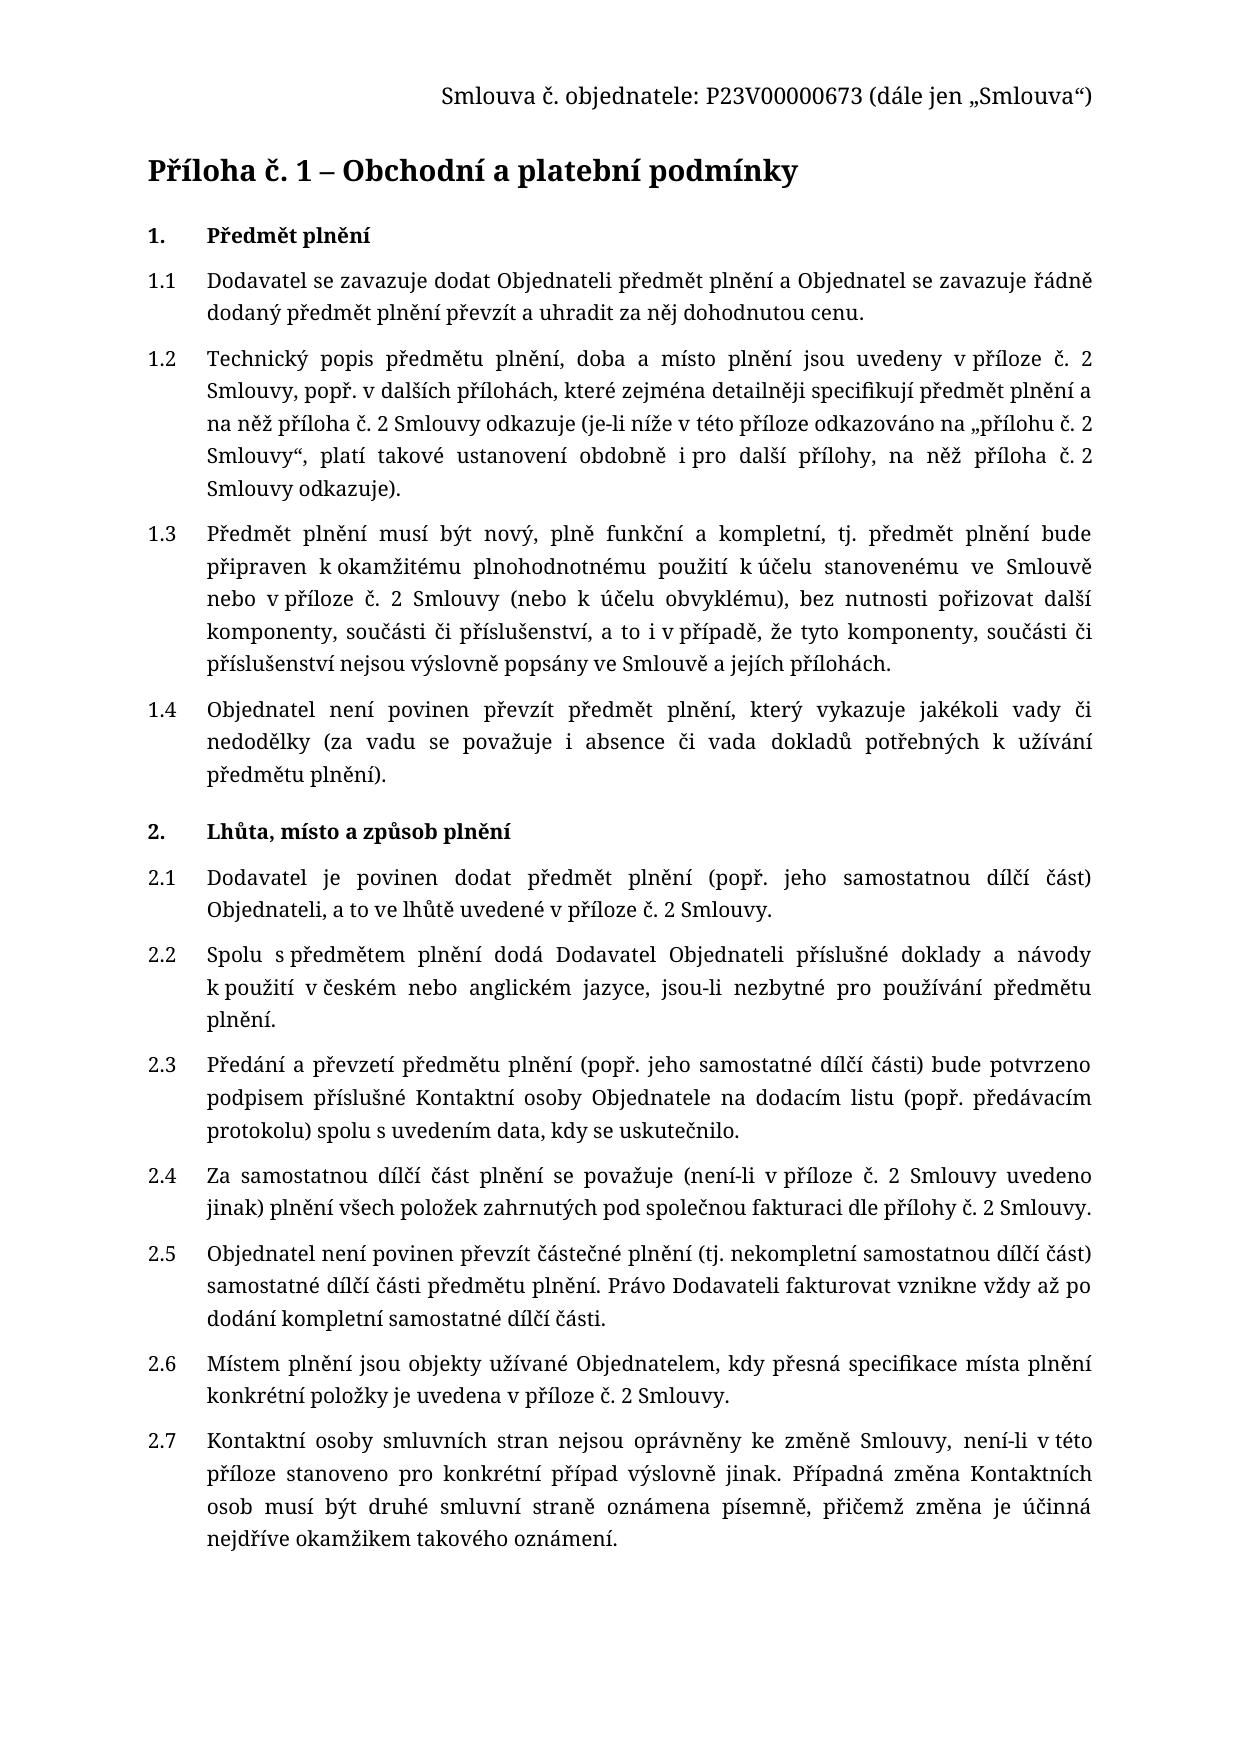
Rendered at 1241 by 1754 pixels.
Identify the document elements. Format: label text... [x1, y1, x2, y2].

text Příloha č. 1 – Obchodní a platební podmínky [148, 150, 1093, 190]
list Předmět plnění musí být nový, plně funkční a kompletní, tj. předmět plnění bude připraven k okamžitému plnohodnotnému použití k účelu stanovenému ve Smlouvě nebo v příloze č. 2 Smlouvy (nebo k účelu obvyklému), bez nutnosti pořizovat další komponenty, součásti či příslušenství, a to i v případě, že tyto komponenty, součásti či příslušenství nejsou výslovně popsány ve Smlouvě a jejích přílohách. [148, 519, 1093, 678]
list Dodavatel je povinen dodat předmět plnění (popř. jeho samostatnou dílčí část) Objednateli, a to ve lhůtě uvedené v příloze č. 2 Smlouvy. [148, 863, 1093, 924]
list Technický popis předmětu plnění, doba a místo plnění jsou uvedeny v příloze č. 2 Smlouvy, popř. v dalších přílohách, které zejména detailněji specifikují předmět plnění a na něž příloha č. 2 Smlouvy odkazuje (je-li níže v této příloze odkazováno na „přílohu č. 2 Smlouvy“, platí takové ustanovení obdobně i pro další přílohy, na něž příloha č. 2 Smlouvy odkazuje). [148, 344, 1093, 502]
list Objednatel není povinen převzít předmět plnění, který vykazuje jakékoli vady či nedodělky (za vadu se považuje i absence či vada dokladů potřebných k užívání předmětu plnění). [148, 695, 1093, 788]
list Lhůta, místo a způsob plnění [148, 817, 1093, 846]
list Za samostatnou dílčí část plnění se považuje (není-li v příloze č. 2 Smlouvy uvedeno jinak) plnění všech položek zahrnutých pod společnou fakturaci dle přílohy č. 2 Smlouvy. [148, 1161, 1093, 1222]
list Předmět plnění [148, 221, 1093, 249]
list Spolu s předmětem plnění dodá Dodavatel Objednateli příslušné doklady a návody k použití v českém nebo anglickém jazyce, jsou-li nezbytné pro používání předmětu plnění. [148, 940, 1093, 1034]
list Dodavatel se zavazuje dodat Objednateli předmět plnění a Objednatel se zavazuje řádně dodaný předmět plnění převzít a uhradit za něj dohodnutou cenu. [148, 266, 1093, 327]
list Objednatel není povinen převzít částečné plnění (tj. nekompletní samostatnou dílčí část) samostatné dílčí části předmětu plnění. Právo Dodavateli fakturovat vznikne vždy až po dodání kompletní samostatné dílčí části. [148, 1239, 1093, 1332]
list Předání a převzetí předmětu plnění (popř. jeho samostatné dílčí části) bude potvrzeno podpisem příslušné Kontaktní osoby Objednatele na dodacím listu (popř. předávacím protokolu) spolu s uvedením data, kdy se uskutečnilo. [148, 1051, 1093, 1144]
list Kontaktní osoby smluvních stran nejsou oprávněny ke změně Smlouvy, není-li v této příloze stanoveno pro konkrétní případ výslovně jinak. Případná změna Kontaktních osob musí být druhé smluvní straně oznámena písemně, přičemž změna je účinná nejdříve okamžikem takového oznámení. [148, 1427, 1093, 1553]
list Místem plnění jsou objekty užívané Objednatelem, kdy přesná specifikace místa plnění konkrétní položky je uvedena v příloze č. 2 Smlouvy. [148, 1349, 1093, 1410]
